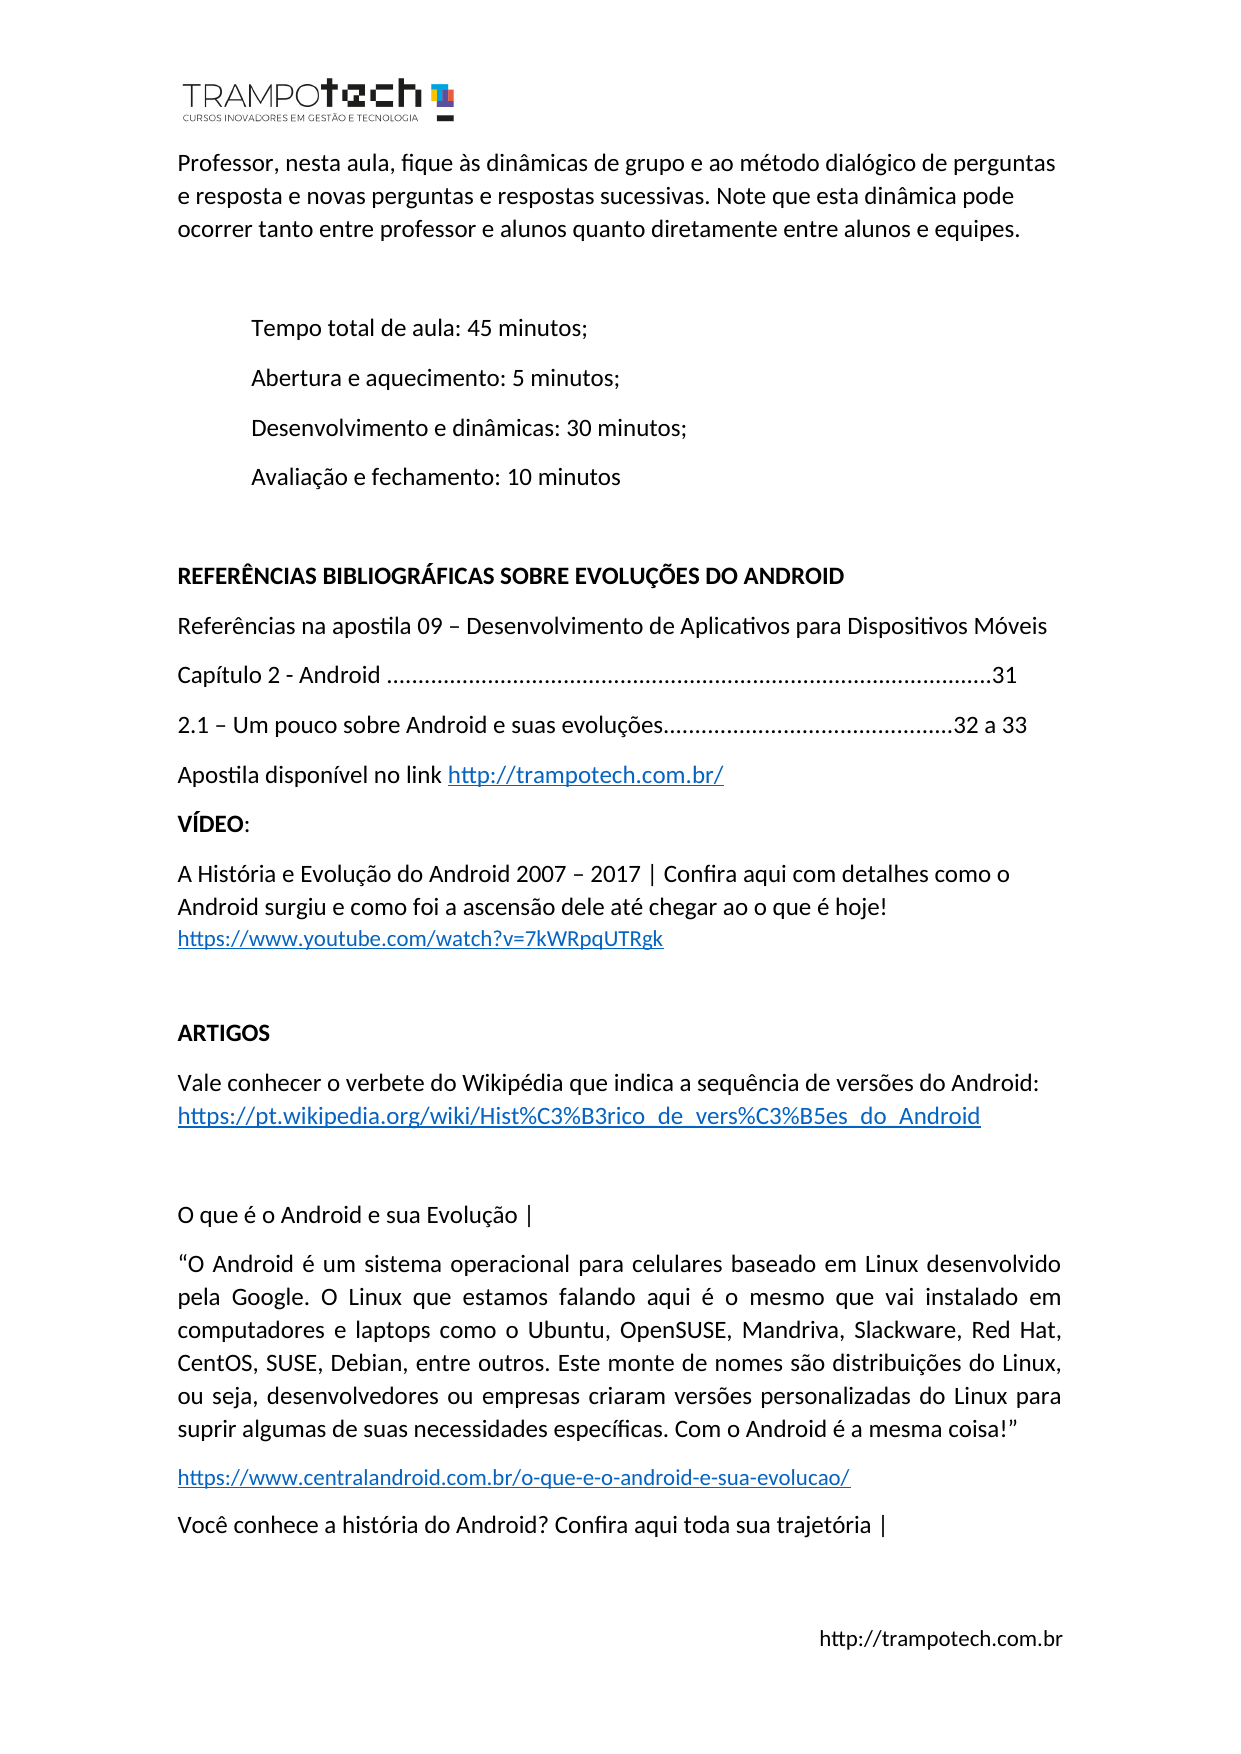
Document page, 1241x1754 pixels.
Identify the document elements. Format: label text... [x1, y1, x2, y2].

text Referências na apostila 09 – Desenvolvimento de Aplicativos para Dispositivos Móveis [177, 610, 1063, 641]
text A História e Evolução do Android 2007 – 2017 | Confira aqui com detalhes como o Android surgiu e como foi a ascensão dele até chegar ao o que é hoje! https://www.youtube.com/watch?v=7kWRpqUTRgk [177, 858, 1063, 952]
text Desenvolvimento e dinâmicas: 30 minutos; [251, 412, 1063, 442]
text Capítulo 2 - Android ................................................................................................31 [177, 660, 1063, 690]
text REFERÊNCIAS BIBLIOGRÁFICAS SOBRE EVOLUÇÕES DO ANDROID [177, 561, 1063, 591]
text ARTIGOS [177, 1017, 1063, 1048]
text Professor, nesta aula, fique às dinâmicas de grupo e ao método dialógico de perguntas e resposta e novas perguntas e respostas sucessivas. Note que esta dinâmica pode ocorrer tanto entre professor e alunos quanto diretamente entre alunos e equipes. [177, 148, 1063, 244]
text 2.1 – Um pouco sobre Android e suas evoluções..............................................32 a 33 [177, 709, 1063, 740]
text Abertura e aquecimento: 5 minutos; [251, 362, 1063, 393]
text “O Android é um sistema operacional para celulares baseado em Linux desenvolvido pela Google. O Linux que estamos falando aqui é o mesmo que vai instalado em computadores e laptops como o Ubuntu, OpenSUSE, Mandriva, Slackware, Red Hat, CentOS, SUSE, Debian, entre outros. Este monte de nomes são distribuições do Linux, ou seja, desenvolvedores ou empresas criaram versões personalizadas do Linux para suprir algumas de suas necessidades específicas. Com o Android é a mesma coisa!” [177, 1249, 1063, 1444]
text https://www.centralandroid.com.br/o-que-e-o-android-e-sua-evolucao/ [177, 1463, 1063, 1491]
text Avaliação e fechamento: 10 minutos [251, 461, 1063, 492]
text Você conhece a história do Android? Confira aqui toda sua trajetória | [177, 1510, 1063, 1540]
text Tempo total de aula: 45 minutos; [251, 313, 1063, 343]
text O que é o Android e sua Evolução | [177, 1199, 1063, 1229]
text Apostila disponível no link http://trampotech.com.br/ [177, 759, 1063, 789]
text Vale conhecer o verbete do Wikipédia que indica a sequência de versões do Android: https://pt.wikipedia.org/wiki/Hist%C3%B3rico_de_vers%C3%B5es_do_Android [177, 1067, 1063, 1130]
text VÍDEO: [177, 808, 1063, 839]
picture [177, 73, 460, 128]
